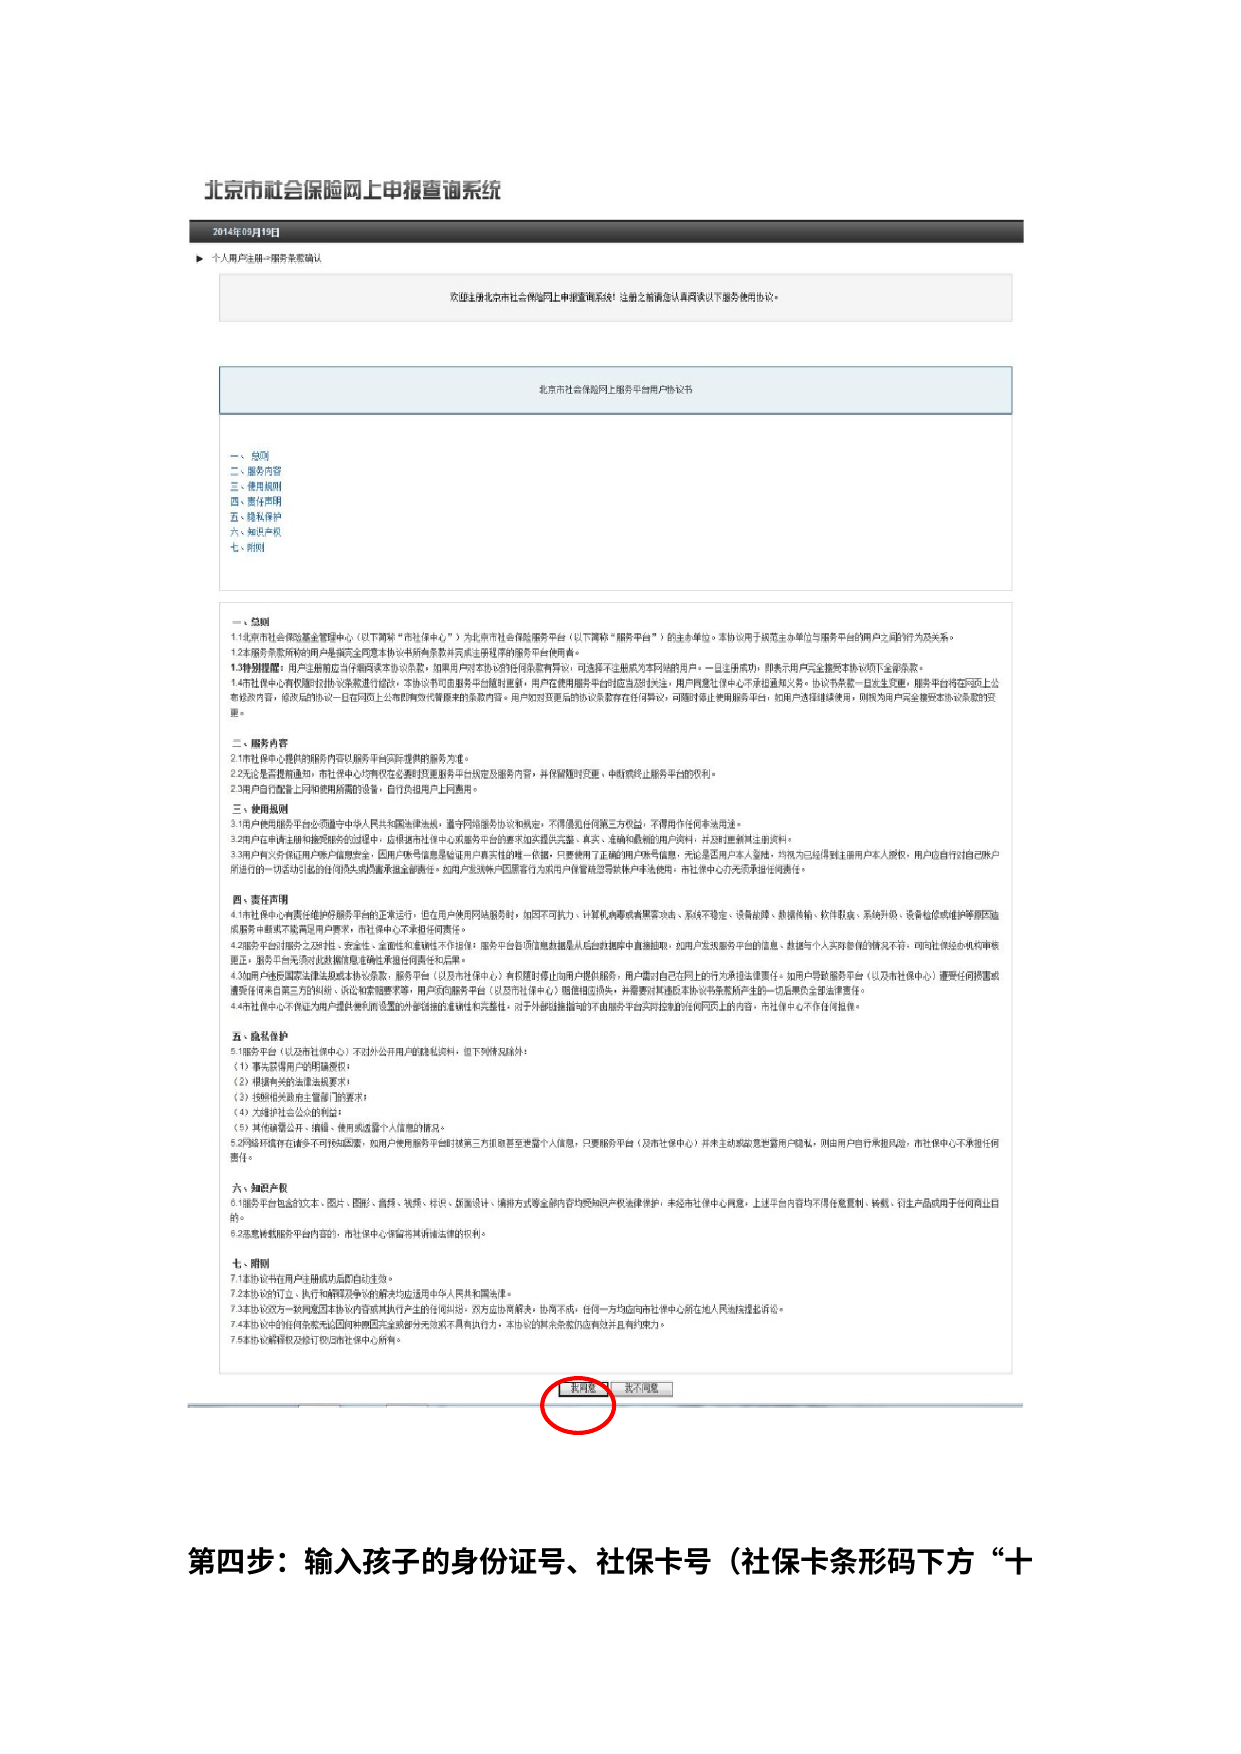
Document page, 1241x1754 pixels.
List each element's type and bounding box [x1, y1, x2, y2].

text [187, 1527, 1053, 1592]
picture [545, 1381, 612, 1408]
picture [187, 162, 1024, 1408]
